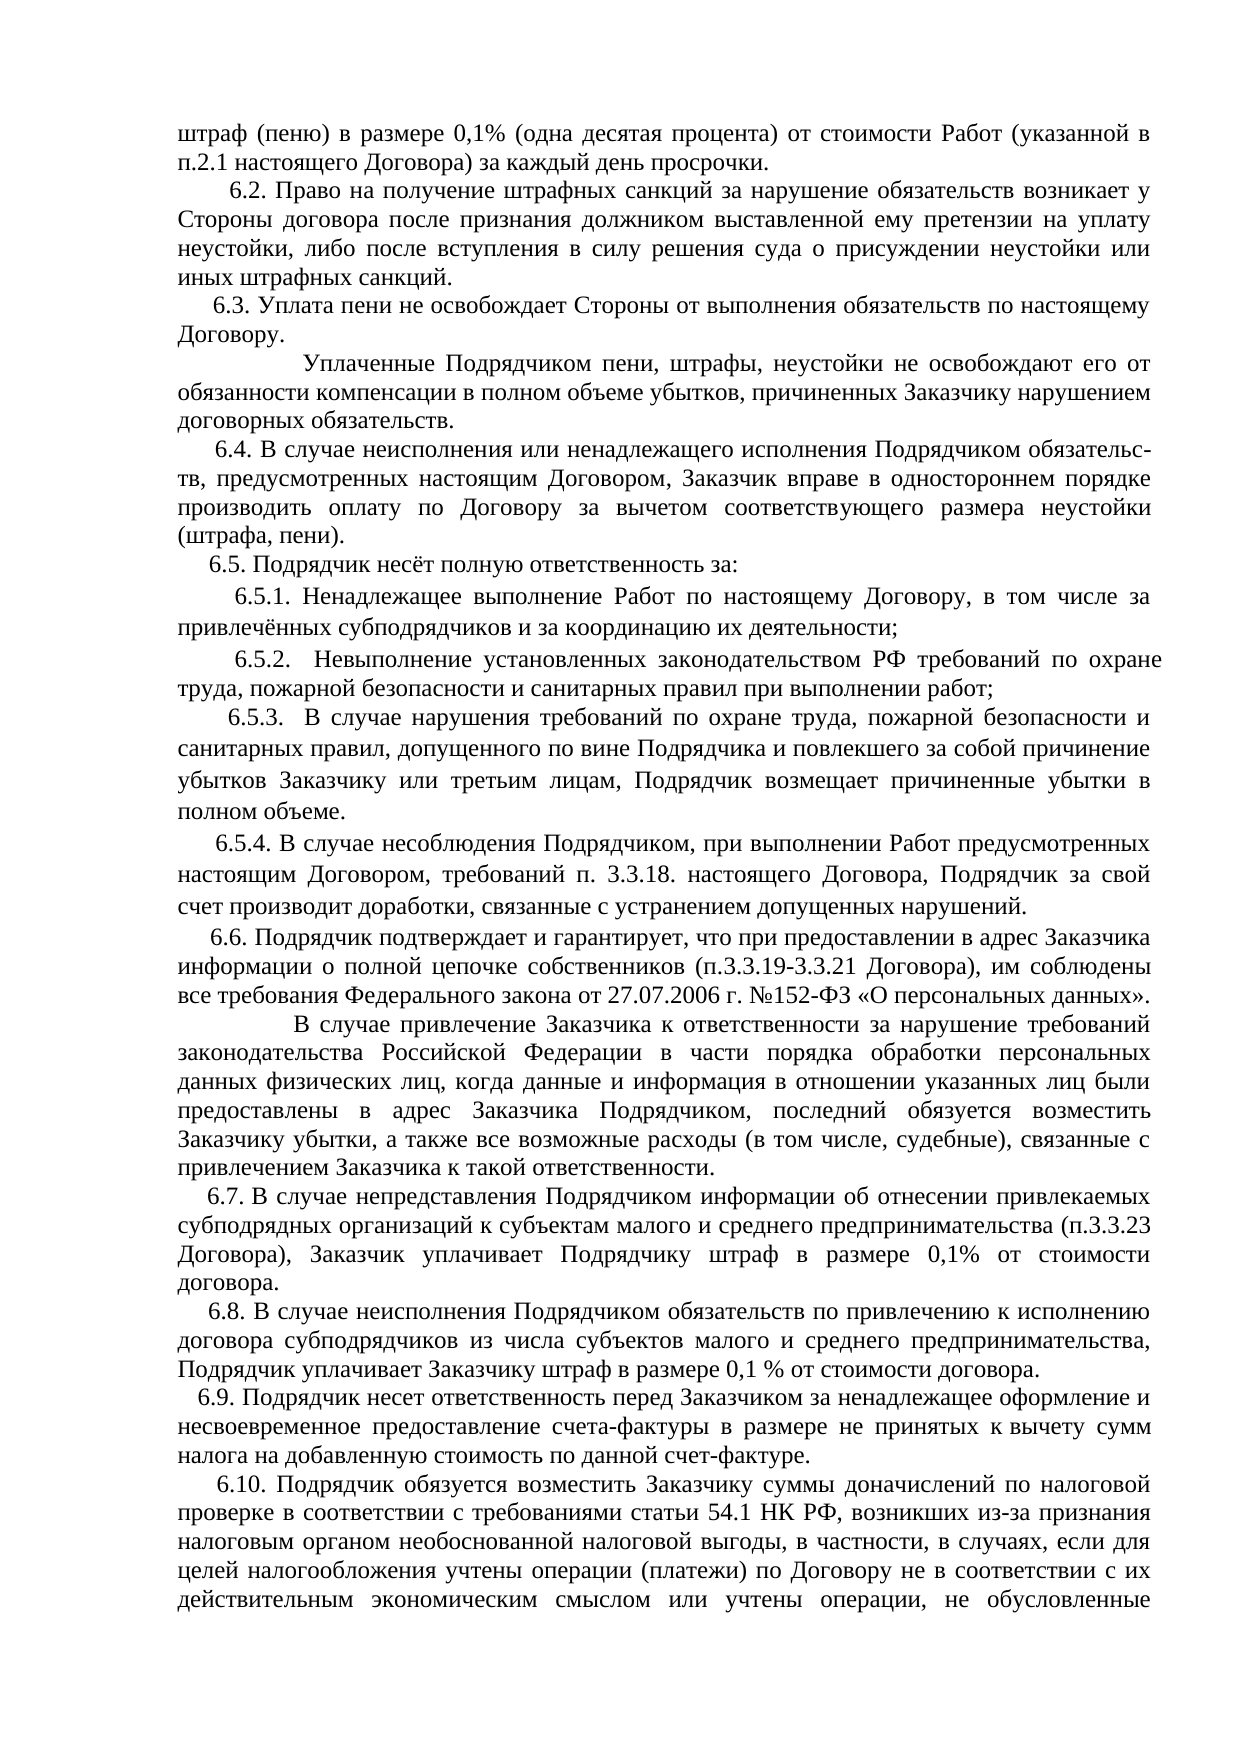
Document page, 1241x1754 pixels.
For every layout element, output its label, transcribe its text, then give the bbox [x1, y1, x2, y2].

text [177, 118, 1152, 176]
text Уплаченные Подрядчиком пени, штрафы, неустойки не освобождают его от обязанности компенсации в полном объеме убытков, причиненных Заказчику нарушением договорных обязательств. [177, 348, 1152, 434]
text 6.5.3. В случае нарушения требований по охране труда, пожарной безопасности и санитарных правил, допущенного по вине Подрядчика и повлекшего за собой причинение убытков Заказчику или третьим лицам, Подрядчик возмещает причиненные убытки в полном объеме. [177, 702, 1152, 825]
text 6.6. Подрядчик подтверждает и гарантирует, что при предоставлении в адрес Заказчика информации о полной цепочке собственников (п.3.3.19-3.3.21 Договора), им соблюдены все требования Федерального закона от 27.07.2006 г. №152-ФЗ «О персональных данных». [177, 922, 1152, 1009]
text 6.2. Право на получение штрафных санкций за нарушение обязательств возникает у Стороны договора после признания должником выставленной ему претензии на уплату неустойки, либо после вступления в силу решения суда о присуждении неустойки или иных штрафных санкций. [177, 176, 1152, 291]
text 6.3. Уплата пени не освобождает Стороны от выполнения обязательств по настоящему Договору. [177, 291, 1152, 348]
text 6.8. В случае неисполнения Подрядчиком обязательств по привлечению к исполнению договора субподрядчиков из числа субъектов малого и среднего предпринимательства, Подрядчик уплачивает Заказчику штраф в размере 0,1 % от стоимости договора. [177, 1296, 1152, 1382]
text 6.4. В случае неисполнения или ненадлежащего исполнения Подрядчиком обязательств, предусмотренных настоящим Договором, Заказчик вправе в одностороннем порядке производить оплату по Договору за вычетом соответствующего размера неустойки (штрафа, пени). [177, 434, 1152, 549]
text 6.5.4. В случае несоблюдения Подрядчиком, при выполнении Работ предусмотренных настоящим Договором, требований п. 3.3.18. настоящего Договора, Подрядчик за свой счет производит доработки, связанные с устранением допущенных нарушений. [177, 828, 1152, 920]
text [177, 1469, 1152, 1612]
text 6.5. Подрядчик несёт полную ответственность за: [177, 549, 1152, 578]
text 6.5.1. Ненадлежащее выполнение Работ по настоящему Договору, в том числе за привлечённых субподрядчиков и за координацию их деятельности; [177, 581, 1152, 641]
list В случае непредставления Подрядчиком информации об отнесении привлекаемых субподрядных организаций к субъектам малого и среднего предпринимательства (п.3.3.23 Договора), Заказчик уплачивает Подрядчику штраф в размере 0,1% от стоимости договора. [177, 1181, 1152, 1296]
text В случае привлечение Заказчика к ответственности за нарушение требований законодательства Российской Федерации в части порядка обработки персональных данных физических лиц, когда данные и информация в отношении указанных лиц были предоставлены в адрес Заказчика Подрядчиком, последний обязуется возместить Заказчику убытки, а также все возможные расходы (в том числе, судебные), связанные с привлечением Заказчика к такой ответственности. [177, 1009, 1152, 1181]
text 6.5.2. Невыполнение установленных законодательством РФ требований по охране труда, пожарной безопасности и санитарных правил при выполнении работ; [177, 644, 1162, 702]
text 6.9. Подрядчик несет ответственность перед Заказчиком за ненадлежащее оформление и несвоевременное предоставление счета-фактуры в размере не принятых к вычету сумм налога на добавленную стоимость по данной счет-фактуре. [177, 1382, 1152, 1469]
